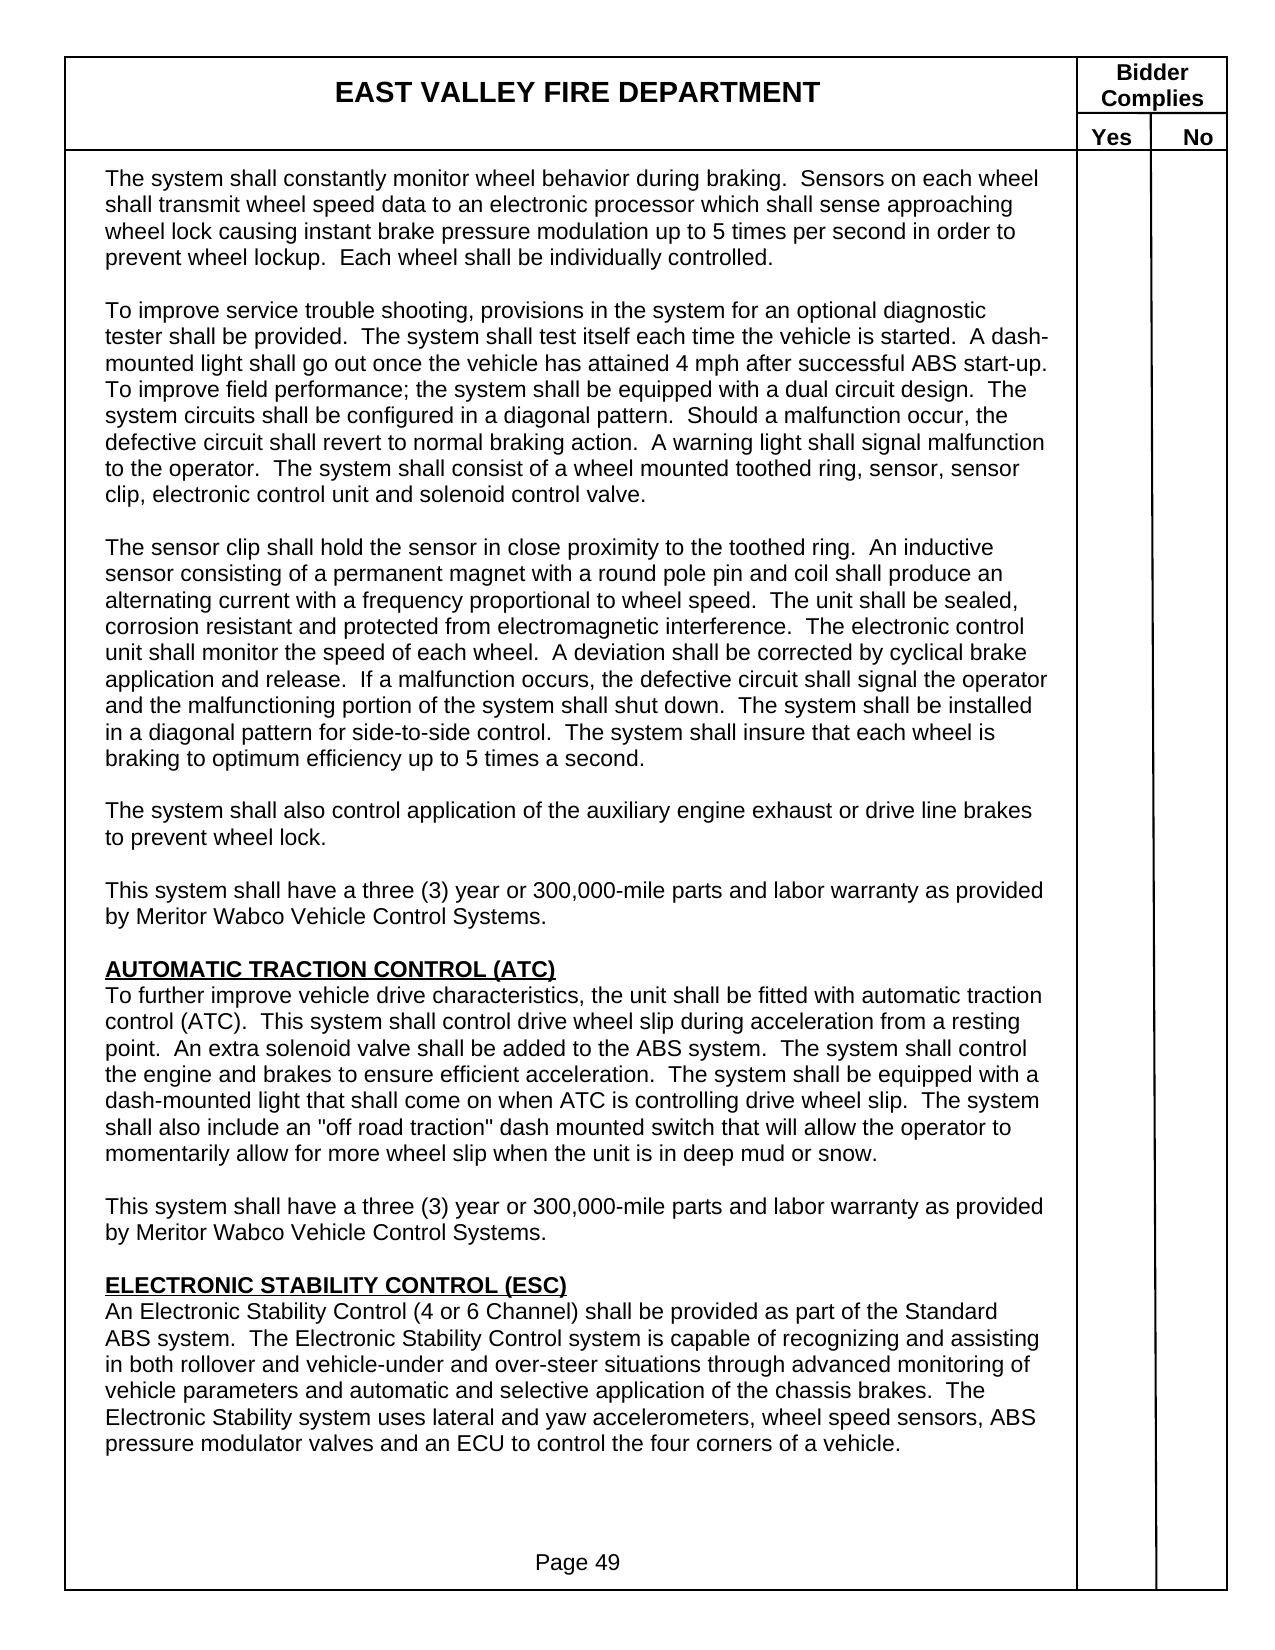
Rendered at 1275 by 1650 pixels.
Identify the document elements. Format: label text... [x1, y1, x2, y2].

text The sensor clip shall hold the sensor in close proximity to the toothed ring. An inductive sensor consisting of a permanent magnet with a round pole pin and coil shall produce an alternating current with a frequency proportional to wheel speed. The unit shall be sealed, corrosion resistant and protected from electromagnetic interference. The electronic control unit shall monitor the speed of each wheel. A deviation shall be corrected by cyclical brake application and release. If a malfunction occurs, the defective circuit shall signal the operator and the malfunctioning portion of the system shall shut down. The system shall be installed in a diagonal pattern for side-to-side control. The system shall insure that each wheel is braking to optimum efficiency up to 5 times a second. [105, 534, 1050, 771]
text The system shall constantly monitor wheel behavior during braking. Sensors on each wheel shall transmit wheel speed data to an electronic processor which shall sense approaching wheel lock causing instant brake pressure modulation up to 5 times per second in order to prevent wheel lockup. Each wheel shall be individually controlled. [105, 165, 1050, 270]
text To improve service trouble shooting, provisions in the system for an optional diagnostic tester shall be provided. The system shall test itself each time the vehicle is started. A dash-mounted light shall go out once the vehicle has attained 4 mph after successful ABS start-up. To improve field performance; the system shall be equipped with a dual circuit design. The system circuits shall be configured in a diagonal pattern. Should a malfunction occur, the defective circuit shall revert to normal braking action. A warning light shall signal malfunction to the operator. The system shall consist of a wheel mounted toothed ring, sensor, sensor clip, electronic control unit and solenoid control valve. [105, 297, 1050, 508]
text To further improve vehicle drive characteristics, the unit shall be fitted with automatic traction control (ATC). This system shall control drive wheel slip during acceleration from a resting point. An extra solenoid valve shall be added to the ABS system. The system shall control the engine and brakes to ensure efficient acceleration. The system shall be equipped with a dash-mounted light that shall come on when ATC is controlling drive wheel slip. The system shall also include an "off road traction" dash mounted switch that will allow the operator to momentarily allow for more wheel slip when the unit is in deep mud or snow. [105, 982, 1050, 1166]
subtitle AUTOMATIC TRACTION CONTROL (ATC) [105, 956, 1050, 982]
text This system shall have a three (3) year or 300,000-mile parts and labor warranty as provided by Meritor Wabco Vehicle Control Systems. [105, 877, 1050, 929]
text An Electronic Stability Control (4 or 6 Channel) shall be provided as part of the Standard ABS system. The Electronic Stability Control system is capable of recognizing and assisting in both rollover and vehicle-under and over-steer situations through advanced monitoring of vehicle parameters and automatic and selective application of the chassis brakes. The Electronic Stability system uses lateral and yaw accelerometers, wheel speed sensors, ABS pressure modulator valves and an ECU to control the four corners of a vehicle. [105, 1298, 1050, 1456]
text This system shall have a three (3) year or 300,000-mile parts and labor warranty as provided by Meritor Wabco Vehicle Control Systems. [105, 1193, 1050, 1246]
text The system shall also control application of the auxiliary engine exhaust or drive line brakes to prevent wheel lock. [105, 797, 1050, 850]
subtitle ELECTRONIC STABILITY CONTROL (ESC) [105, 1272, 1050, 1298]
